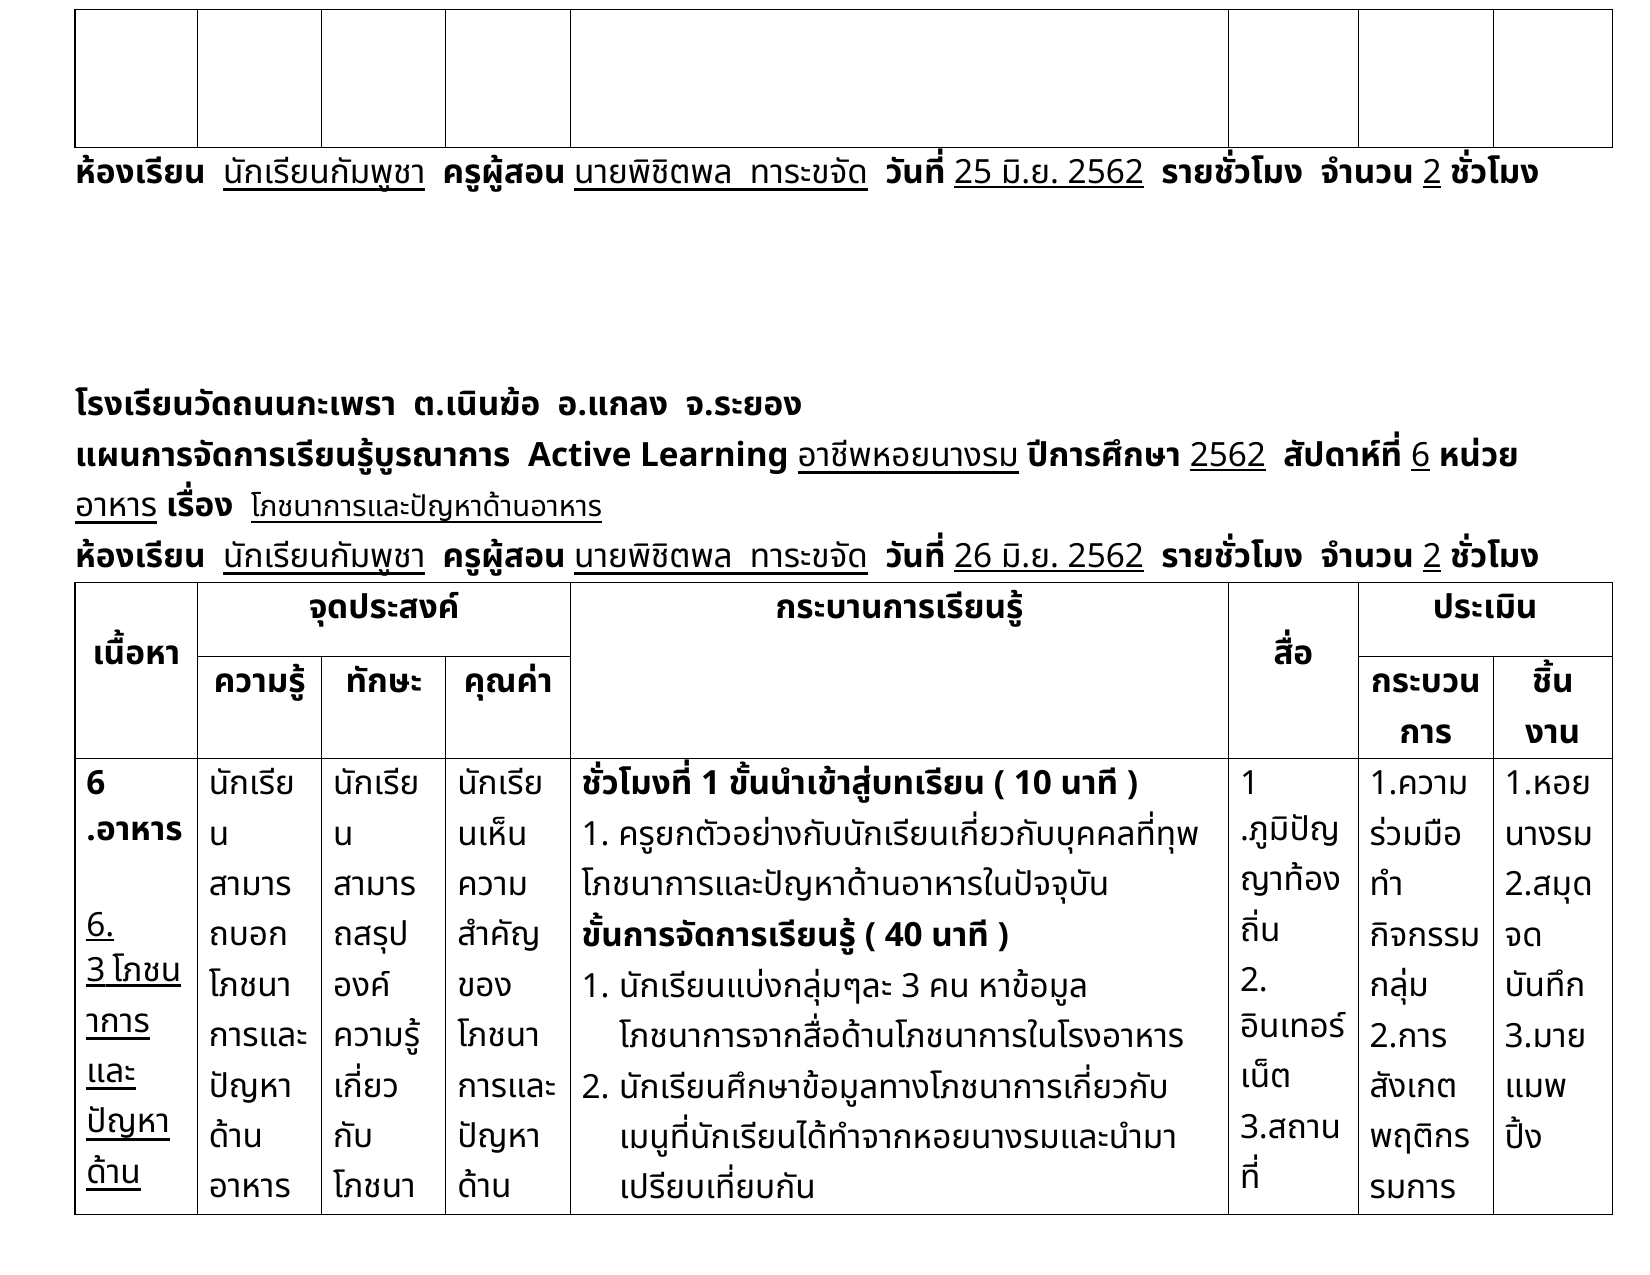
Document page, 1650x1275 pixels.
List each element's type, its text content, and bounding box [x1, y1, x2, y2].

text ห้องเรียน นักเรียนกัมพูชา ครูผู้สอน นายพิชิตพล ทาระขจัด วันที่ 25 มิ.ย. 2562 รายชั่วโมง จำนวน 2 ชั่วโมง [75, 148, 1575, 198]
table_header สื่อ [1229, 583, 1358, 758]
table_cell ทักษะ [322, 657, 445, 758]
table_header ประเมิน [1359, 583, 1612, 656]
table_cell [571, 759, 1228, 1214]
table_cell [571, 10, 1228, 147]
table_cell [76, 759, 197, 1214]
table_cell คุณค่า [446, 657, 570, 758]
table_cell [1229, 759, 1358, 1214]
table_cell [446, 10, 570, 147]
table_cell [1229, 10, 1358, 147]
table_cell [1359, 759, 1493, 1214]
table_cell ความรู้ [198, 657, 321, 758]
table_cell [1359, 10, 1493, 147]
table_header เนื้อหา [76, 583, 197, 758]
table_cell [322, 10, 445, 147]
table_cell กระบวนการ [1359, 657, 1493, 758]
text โรงเรียนวัดถนนกะเพรา ต.เนินฆ้อ อ.แกลง จ.ระยอง [75, 380, 1575, 431]
table_header จุดประสงค์ [198, 583, 570, 656]
table_cell ชิ้นงาน [1494, 657, 1612, 758]
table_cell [198, 759, 321, 1214]
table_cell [446, 759, 570, 1214]
text แผนการจัดการเรียนรู้บูรณาการ Active Learning อาชีพหอยนางรม ปีการศึกษา 2562 สัปดาห์ที่ 6 หน่วย อาหาร เรื่อง โภชนาการและปัญหาด้านอาหาร [75, 431, 1575, 532]
table_header กระบานการเรียนรู้ [571, 583, 1228, 758]
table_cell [322, 759, 445, 1214]
text ห้องเรียน นักเรียนกัมพูชา ครูผู้สอน นายพิชิตพล ทาระขจัด วันที่ 26 มิ.ย. 2562 รายชั่วโมง จำนวน 2 ชั่วโมง [75, 532, 1575, 582]
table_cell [1494, 10, 1612, 147]
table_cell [1494, 759, 1612, 1214]
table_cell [76, 10, 197, 147]
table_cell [198, 10, 321, 147]
